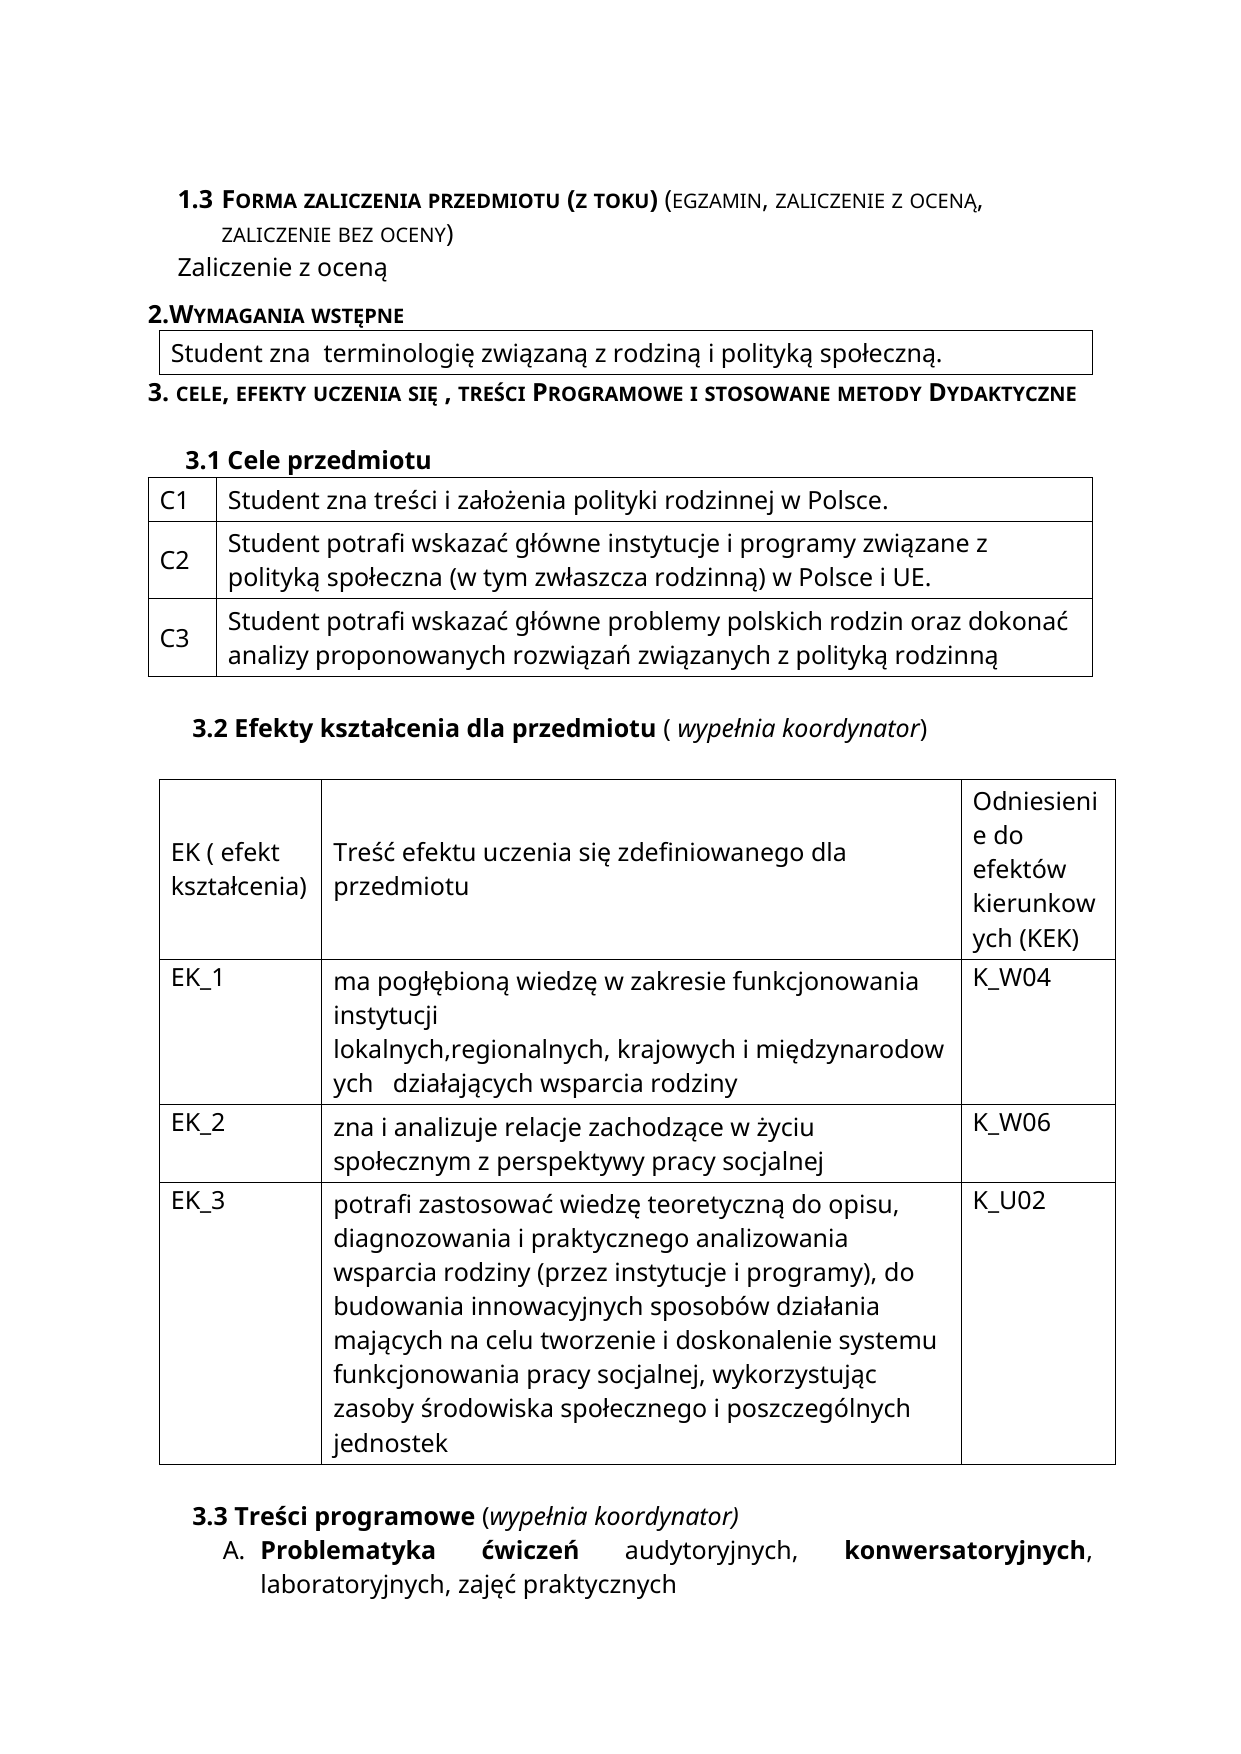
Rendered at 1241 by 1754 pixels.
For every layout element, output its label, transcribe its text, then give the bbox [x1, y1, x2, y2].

text 3.1 Cele przedmiotu [185, 443, 1093, 477]
table_cell EK_3 [160, 1183, 321, 1463]
table_header C1 [149, 478, 216, 521]
table_cell K_W04 [962, 960, 1115, 1104]
table_header EK ( efekt kształcenia) [160, 780, 321, 958]
table_cell K_W06 [962, 1105, 1115, 1182]
table_cell C3 [149, 599, 216, 676]
table_cell C2 [149, 522, 216, 598]
table_cell K_U02 [962, 1183, 1115, 1463]
text 1.3 Forma zaliczenia przedmiotu (z toku) (egzamin, zaliczenie z oceną, zaliczenie bez oceny) [177, 182, 1093, 250]
table_cell potrafi zastosować wiedzę teoretyczną do opisu, diagnozowania i praktycznego analizowania wsparcia rodziny (przez instytucje i programy), do budowania innowacyjnych sposobów działania mających na celu tworzenie i doskonalenie systemu funkcjonowania pracy socjalnej, wykorzystując zasoby środowiska społecznego i poszczególnych jednostek [322, 1183, 961, 1463]
table_header Student zna terminologię związaną z rodziną i polityką społeczną. [160, 331, 1092, 374]
table_cell Student potrafi wskazać główne problemy polskich rodzin oraz dokonać analizy proponowanych rozwiązań związanych z polityką rodzinną [217, 599, 1092, 676]
table_header Student zna treści i założenia polityki rodzinnej w Polsce. [217, 478, 1092, 521]
table_cell zna i analizuje relacje zachodzące w życiu społecznym z perspektywy pracy socjalnej [322, 1105, 961, 1182]
table_cell ma pogłębioną wiedzę w zakresie funkcjonowania instytucji lokalnych,regionalnych, krajowych i międzynarodowych działających wsparcia rodziny [322, 960, 961, 1104]
table_cell EK_2 [160, 1105, 321, 1182]
list 3.3 Treści programowe (wypełnia koordynator) [192, 1498, 1093, 1533]
text 3.2 Efekty kształcenia dla przedmiotu ( wypełnia koordynator) [192, 711, 1093, 745]
table_cell EK_1 [160, 960, 321, 1104]
table_header Treść efektu uczenia się zdefiniowanego dla przedmiotu [322, 780, 961, 958]
text 3. cele, efekty uczenia się , treści Programowe i stosowane metody Dydaktyczne [148, 375, 1093, 409]
text 2.Wymagania wstępne [148, 296, 1093, 330]
table_cell Student potrafi wskazać główne instytucje i programy związane z polityką społeczna (w tym zwłaszcza rodzinną) w Polsce i UE. [217, 522, 1092, 598]
text Zaliczenie z oceną [148, 250, 1093, 284]
table_header Odniesienie do efektów kierunkowych (KEK) [962, 780, 1115, 958]
list Problematyka ćwiczeń audytoryjnych, konwersatoryjnych, laboratoryjnych, zajęć praktycznych [223, 1533, 1093, 1601]
